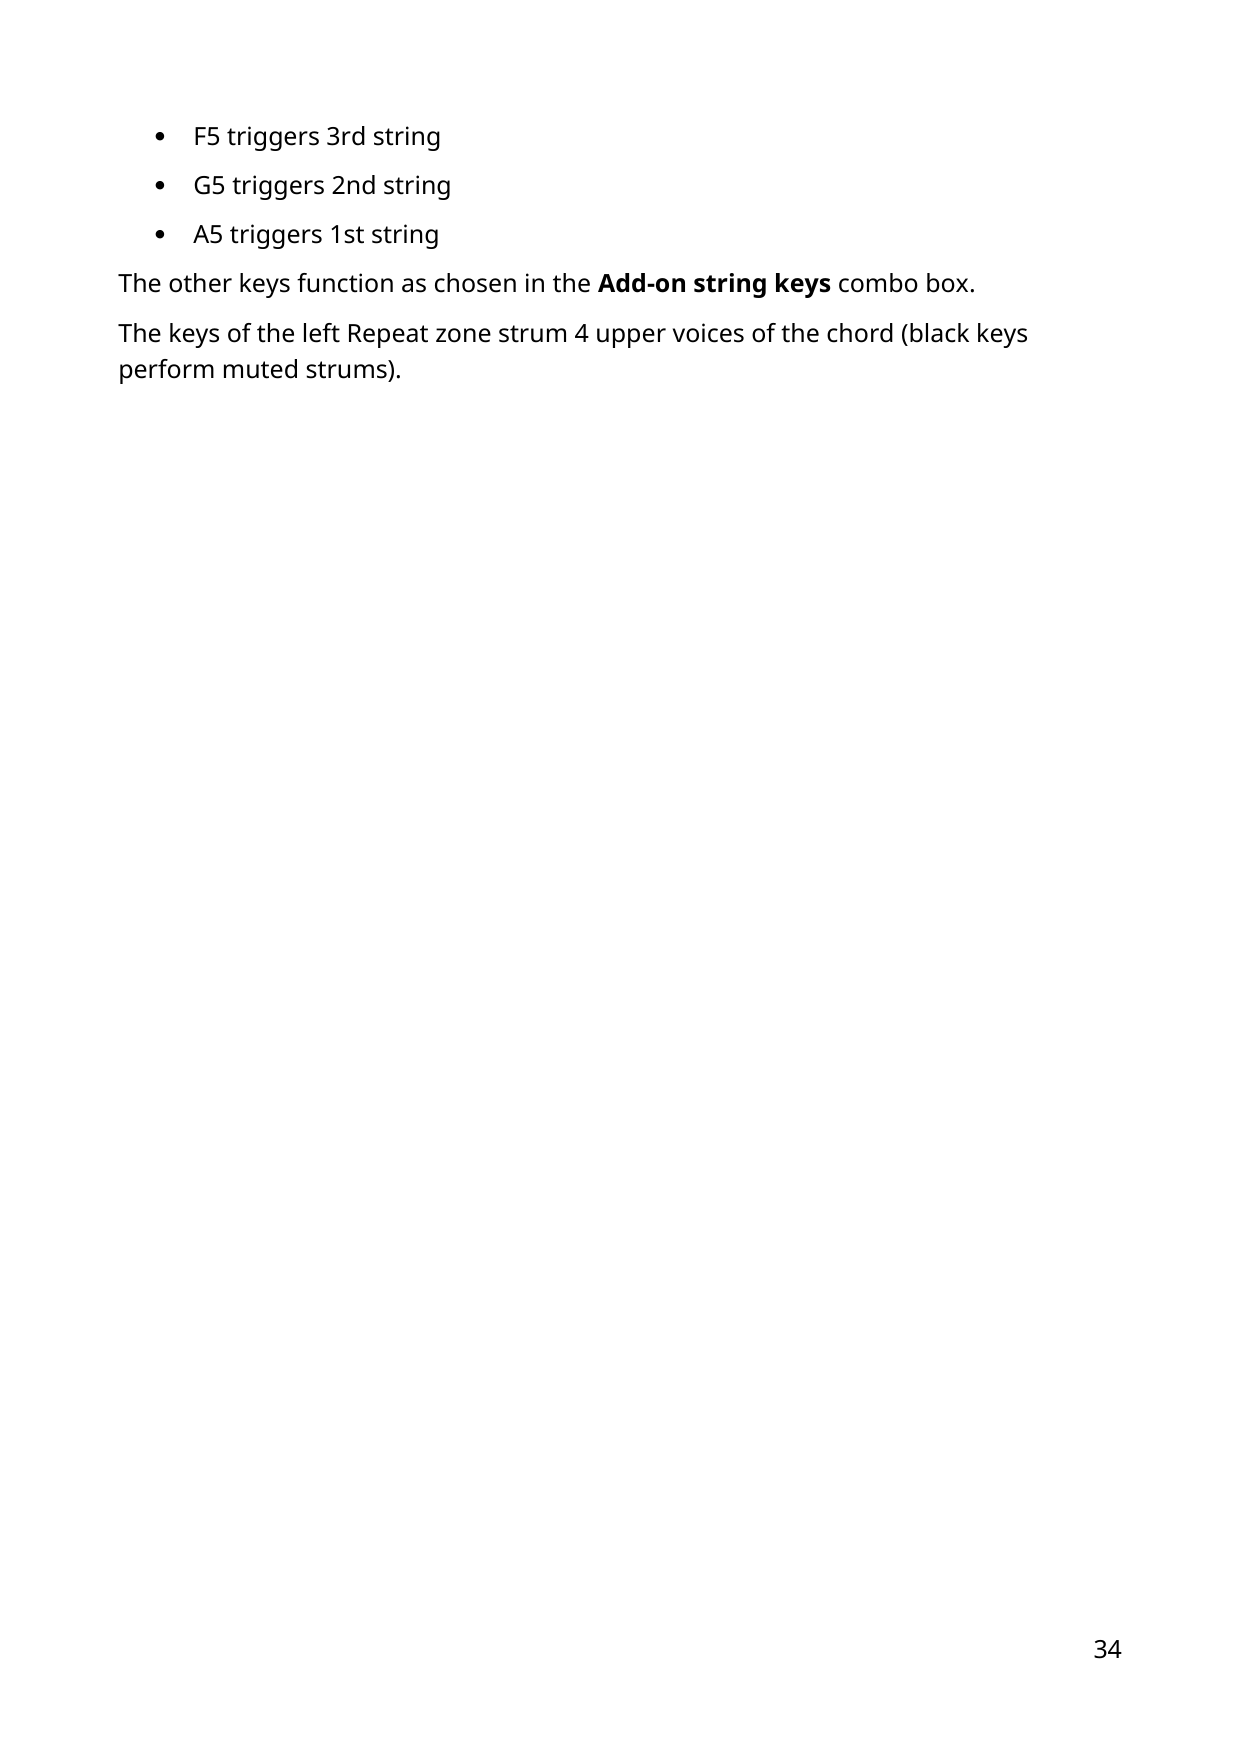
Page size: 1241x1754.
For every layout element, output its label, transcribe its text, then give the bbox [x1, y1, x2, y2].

text The keys of the left Repeat zone strum 4 upper voices of the chord (black keys perform muted strums). [118, 315, 1122, 386]
list A5 triggers 1st string [156, 217, 1122, 251]
list F5 triggers 3rd string [156, 118, 1122, 152]
text The other keys function as chosen in the Add-on string keys combo box. [118, 266, 1122, 300]
list G5 triggers 2nd string [156, 167, 1122, 201]
